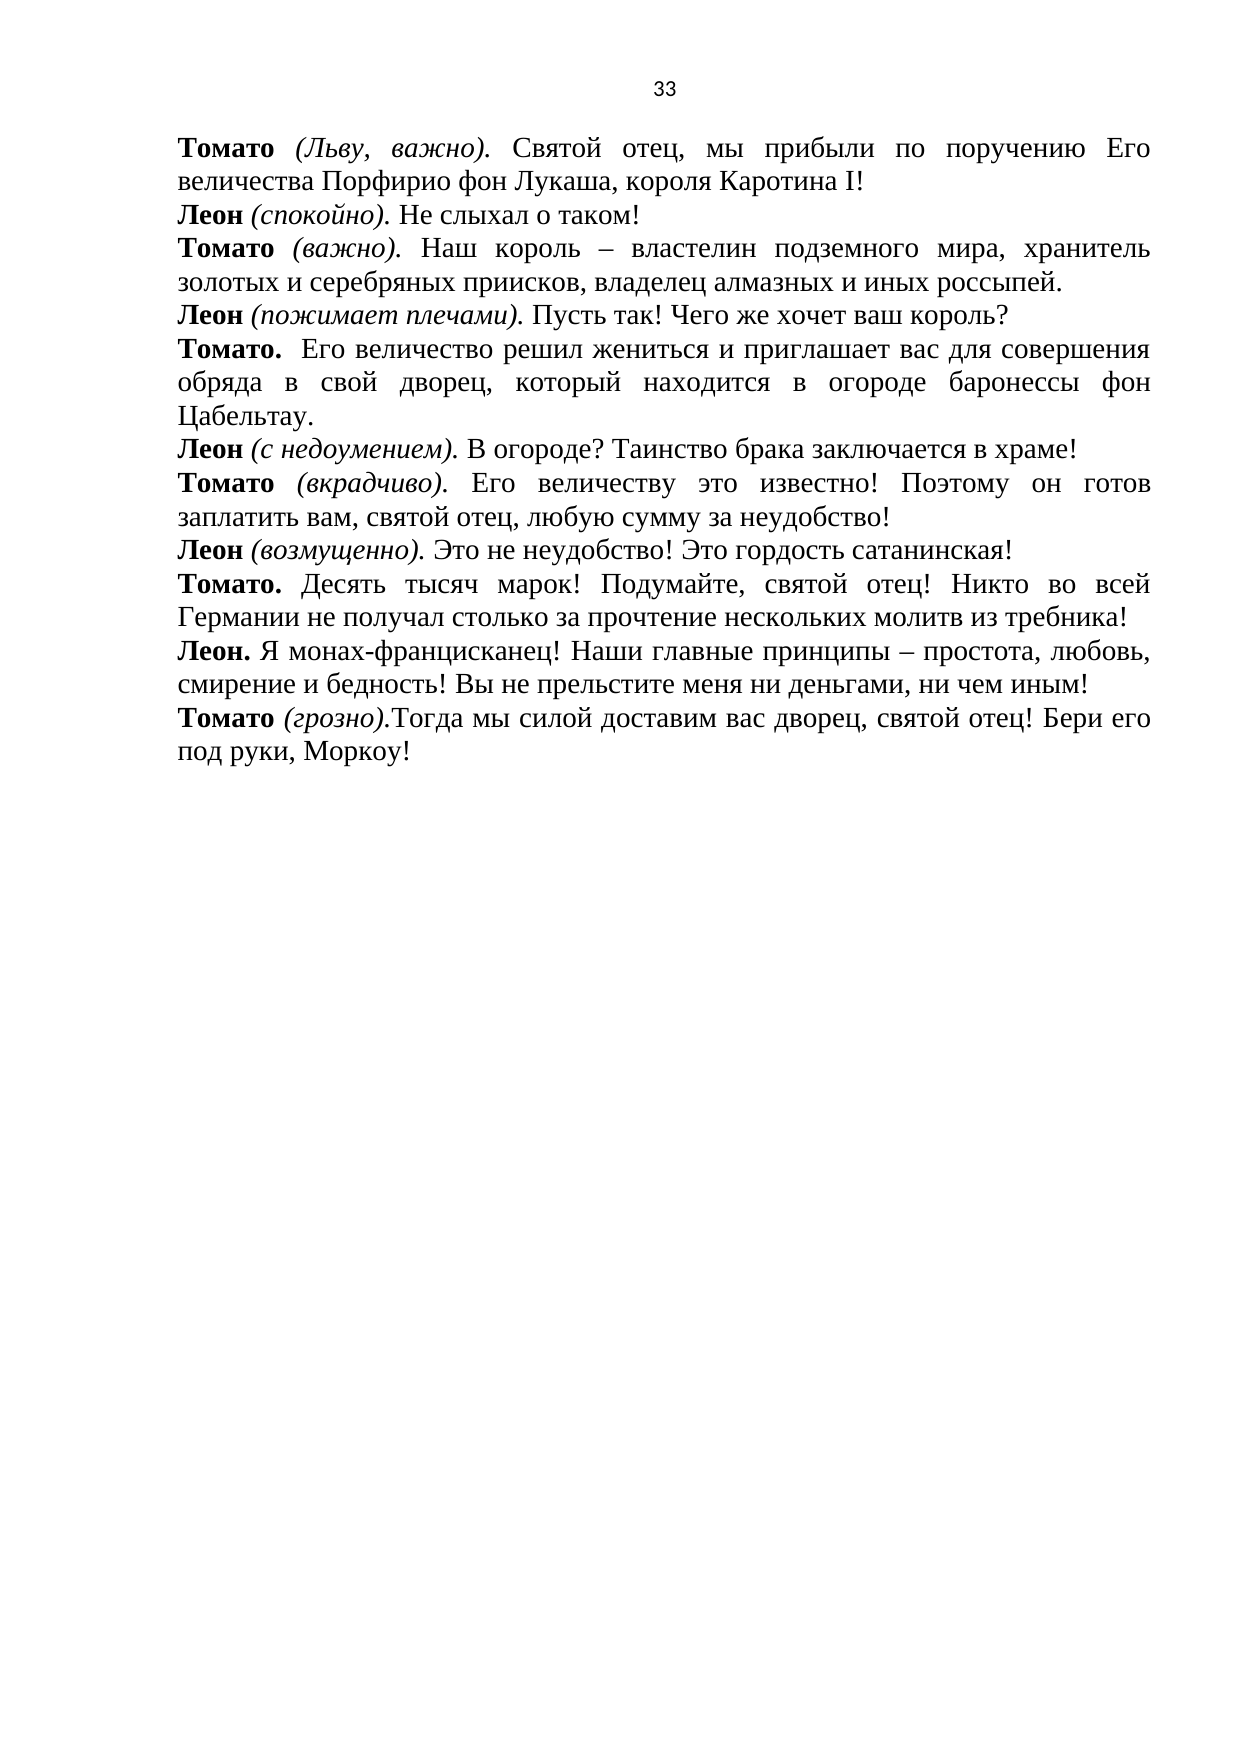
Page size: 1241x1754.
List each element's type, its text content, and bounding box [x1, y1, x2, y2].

text Томато. Его величество решил жениться и приглашает вас для совершения обряда в свой дворец, который находится в огороде баронессы фон Цабельтау. [177, 331, 1152, 432]
text Леон (с недоумением). В огороде? Таинство брака заключается в храме! [177, 432, 1152, 465]
text Томато. Десять тысяч марок! Подумайте, святой отец! Никто во всей Германии не получал столько за прочтение нескольких молитв из требника! [177, 566, 1152, 633]
text Леон. Я монах-францисканец! Наши главные принципы – простота, любовь, смирение и бедность! Вы не прельстите меня ни деньгами, ни чем иным! [177, 633, 1152, 700]
text Томато (Льву, важно). Святой отец, мы прибыли по поручению Его величества Порфирио фон Лукаша, короля Каротина I! [177, 130, 1152, 197]
text Леон (возмущенно). Это не неудобство! Это гордость сатанинская! [177, 532, 1152, 566]
text Томато (вкрадчиво). Его величеству это известно! Поэтому он готов заплатить вам, святой отец, любую сумму за неудобство! [177, 465, 1152, 532]
text Томато (важно). Наш король – властелин подземного мира, хранитель золотых и серебряных приисков, владелец алмазных и иных россыпей. [177, 230, 1152, 297]
text Леон (спокойно). Не слыхал о таком! [177, 197, 1152, 230]
text Томато (грозно).Тогда мы силой доставим вас дворец, святой отец! Бери его под руки, Моркоу! [177, 700, 1152, 767]
text Леон (пожимает плечами). Пусть так! Чего же хочет ваш король? [177, 297, 1152, 331]
